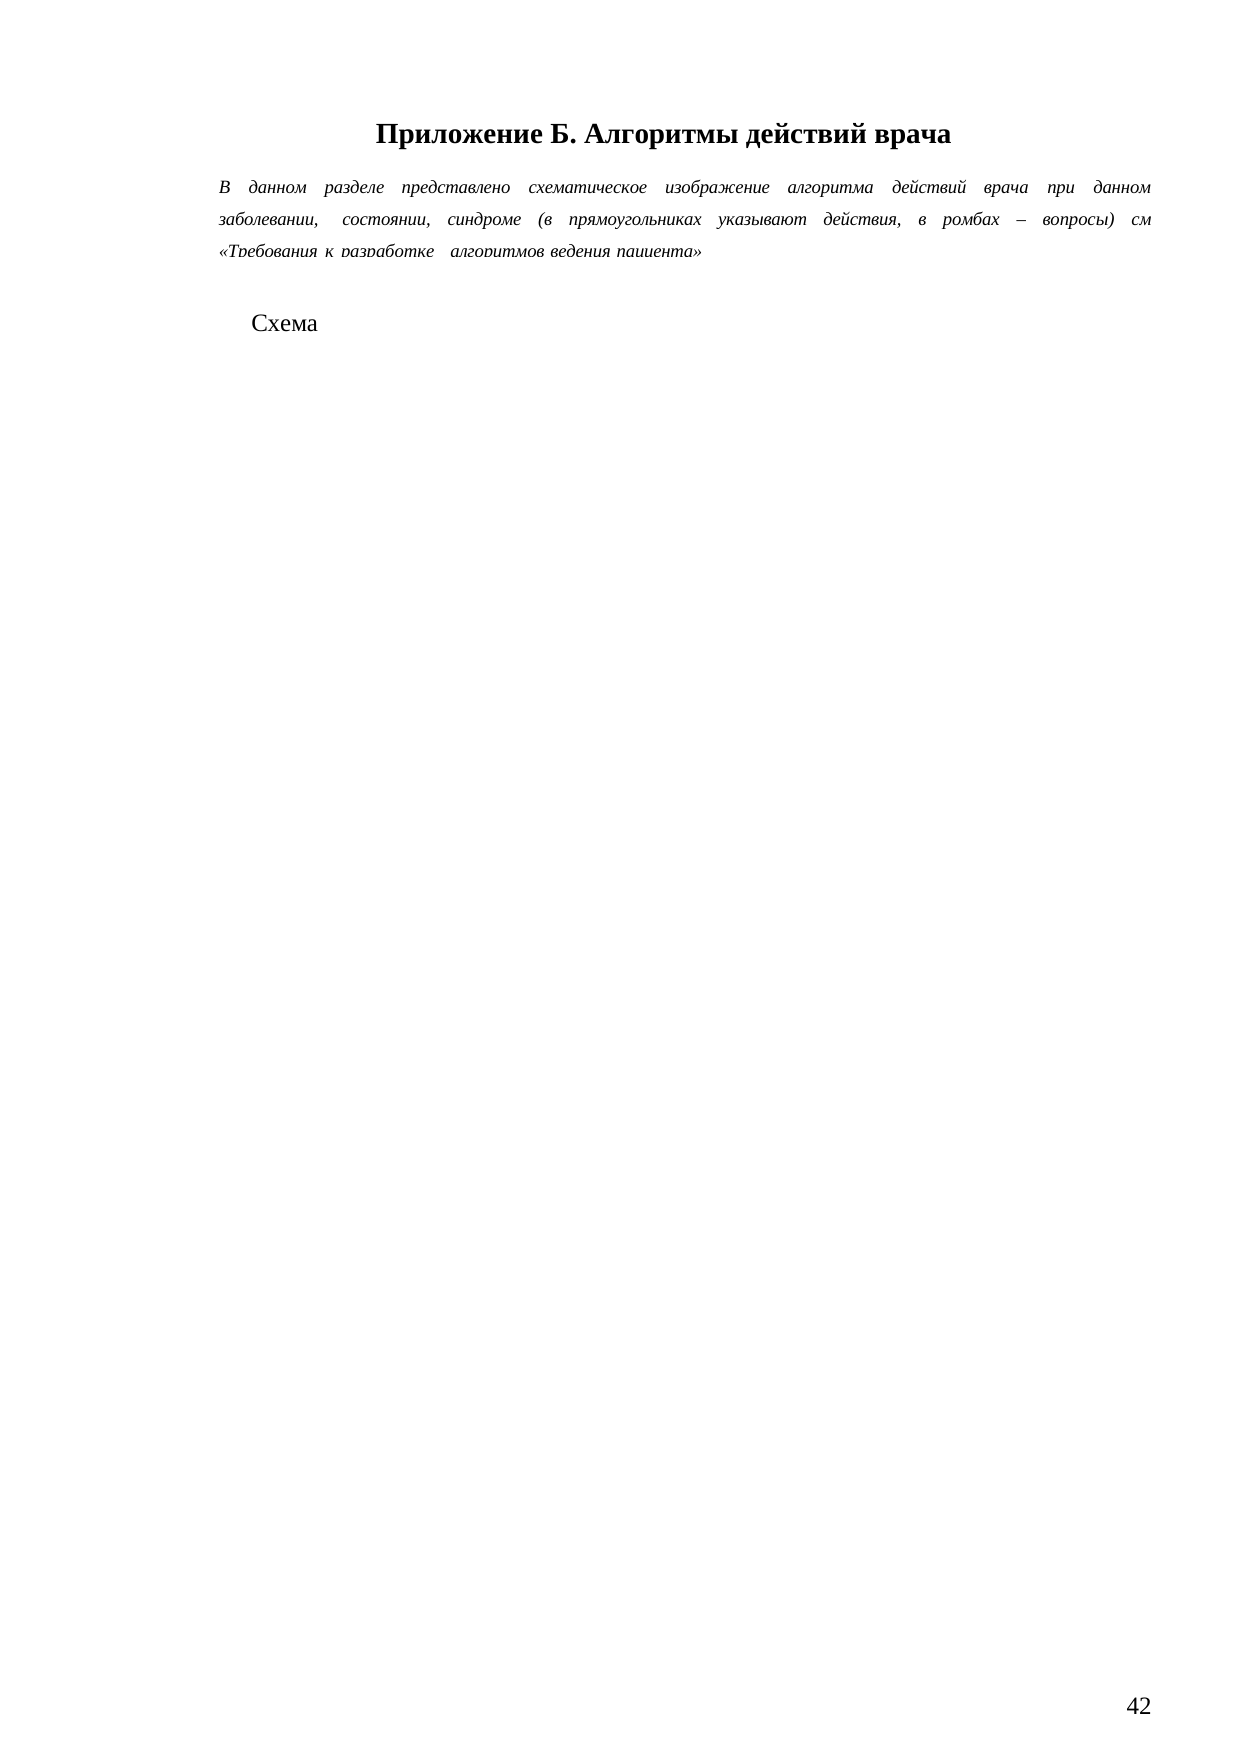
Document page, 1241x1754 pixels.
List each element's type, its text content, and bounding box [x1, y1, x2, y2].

subtitle Приложение Б. Алгоритмы действий врача [376, 116, 1163, 149]
text Схема [251, 308, 1163, 337]
